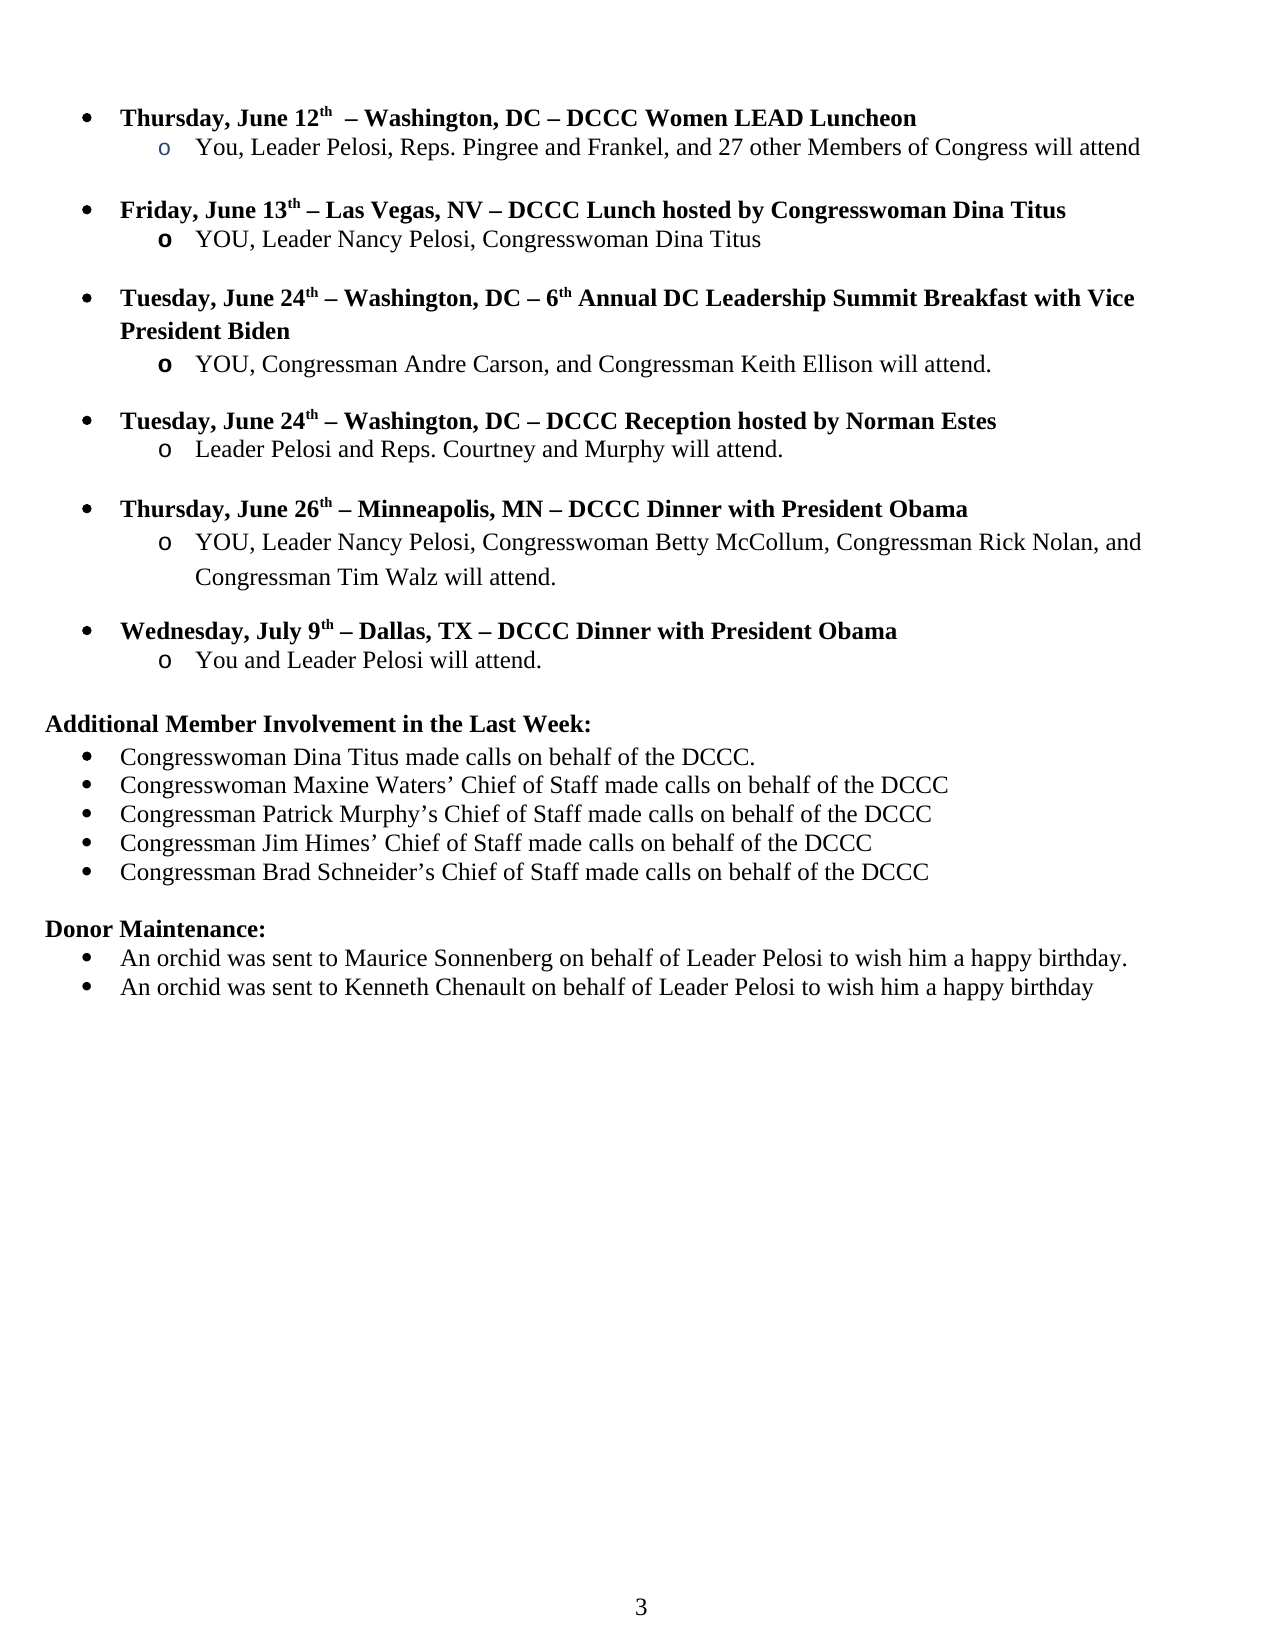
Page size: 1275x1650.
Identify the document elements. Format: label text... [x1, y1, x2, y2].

list YOU, Leader Nancy Pelosi, Congresswoman Dina Titus [157, 224, 1237, 255]
list Tuesday, June 24th – Washington, DC – 6th Annual DC Leadership Summit Breakfast with Vice President Biden [82, 283, 1237, 345]
list Congresswoman Maxine Waters’ Chief of Staff made calls on behalf of the DCCC [82, 770, 1237, 799]
list An orchid was sent to Kenneth Chenault on behalf of Leader Pelosi to wish him a happy birthday [82, 972, 1237, 1000]
list Leader Pelosi and Reps. Courtney and Murphy will attend. [157, 434, 1237, 465]
list Thursday, June 26th – Minneapolis, MN – DCCC Dinner with President Obama [82, 494, 1237, 523]
list Friday, June 13th – Las Vegas, NV – DCCC Lunch hosted by Congresswoman Dina Titus [82, 195, 1237, 224]
list Congressman Brad Schneider’s Chief of Staff made calls on behalf of the DCCC [82, 857, 1237, 885]
list An orchid was sent to Maurice Sonnenberg on behalf of Leader Pelosi to wish him a happy birthday. [82, 943, 1237, 972]
list You, Leader Pelosi, Reps. Pingree and Frankel, and 27 other Members of Congress will attend [157, 132, 1237, 162]
list Wednesday, July 9th – Dallas, TX – DCCC Dinner with President Obama [82, 616, 1237, 645]
text Additional Member Involvement in the Last Week: [45, 709, 1237, 737]
list YOU, Congressman Andre Carson, and Congressman Keith Ellison will attend. [157, 349, 1237, 380]
list Tuesday, June 24th – Washington, DC – DCCC Reception hosted by Norman Estes [82, 406, 1237, 434]
list Congresswoman Dina Titus made calls on behalf of the DCCC. [82, 742, 1237, 770]
list Congressman Patrick Murphy’s Chief of Staff made calls on behalf of the DCCC [82, 799, 1237, 828]
list YOU, Leader Nancy Pelosi, Congresswoman Betty McCollum, Congressman Rick Nolan, and Congressman Tim Walz will attend. [157, 527, 1237, 591]
list Thursday, June 12th – Washington, DC – DCCC Women LEAD Luncheon [82, 103, 1237, 132]
list Congressman Jim Himes’ Chief of Staff made calls on behalf of the DCCC [82, 828, 1237, 857]
text Donor Maintenance: [45, 914, 1237, 943]
list You and Leader Pelosi will attend. [157, 645, 1237, 676]
